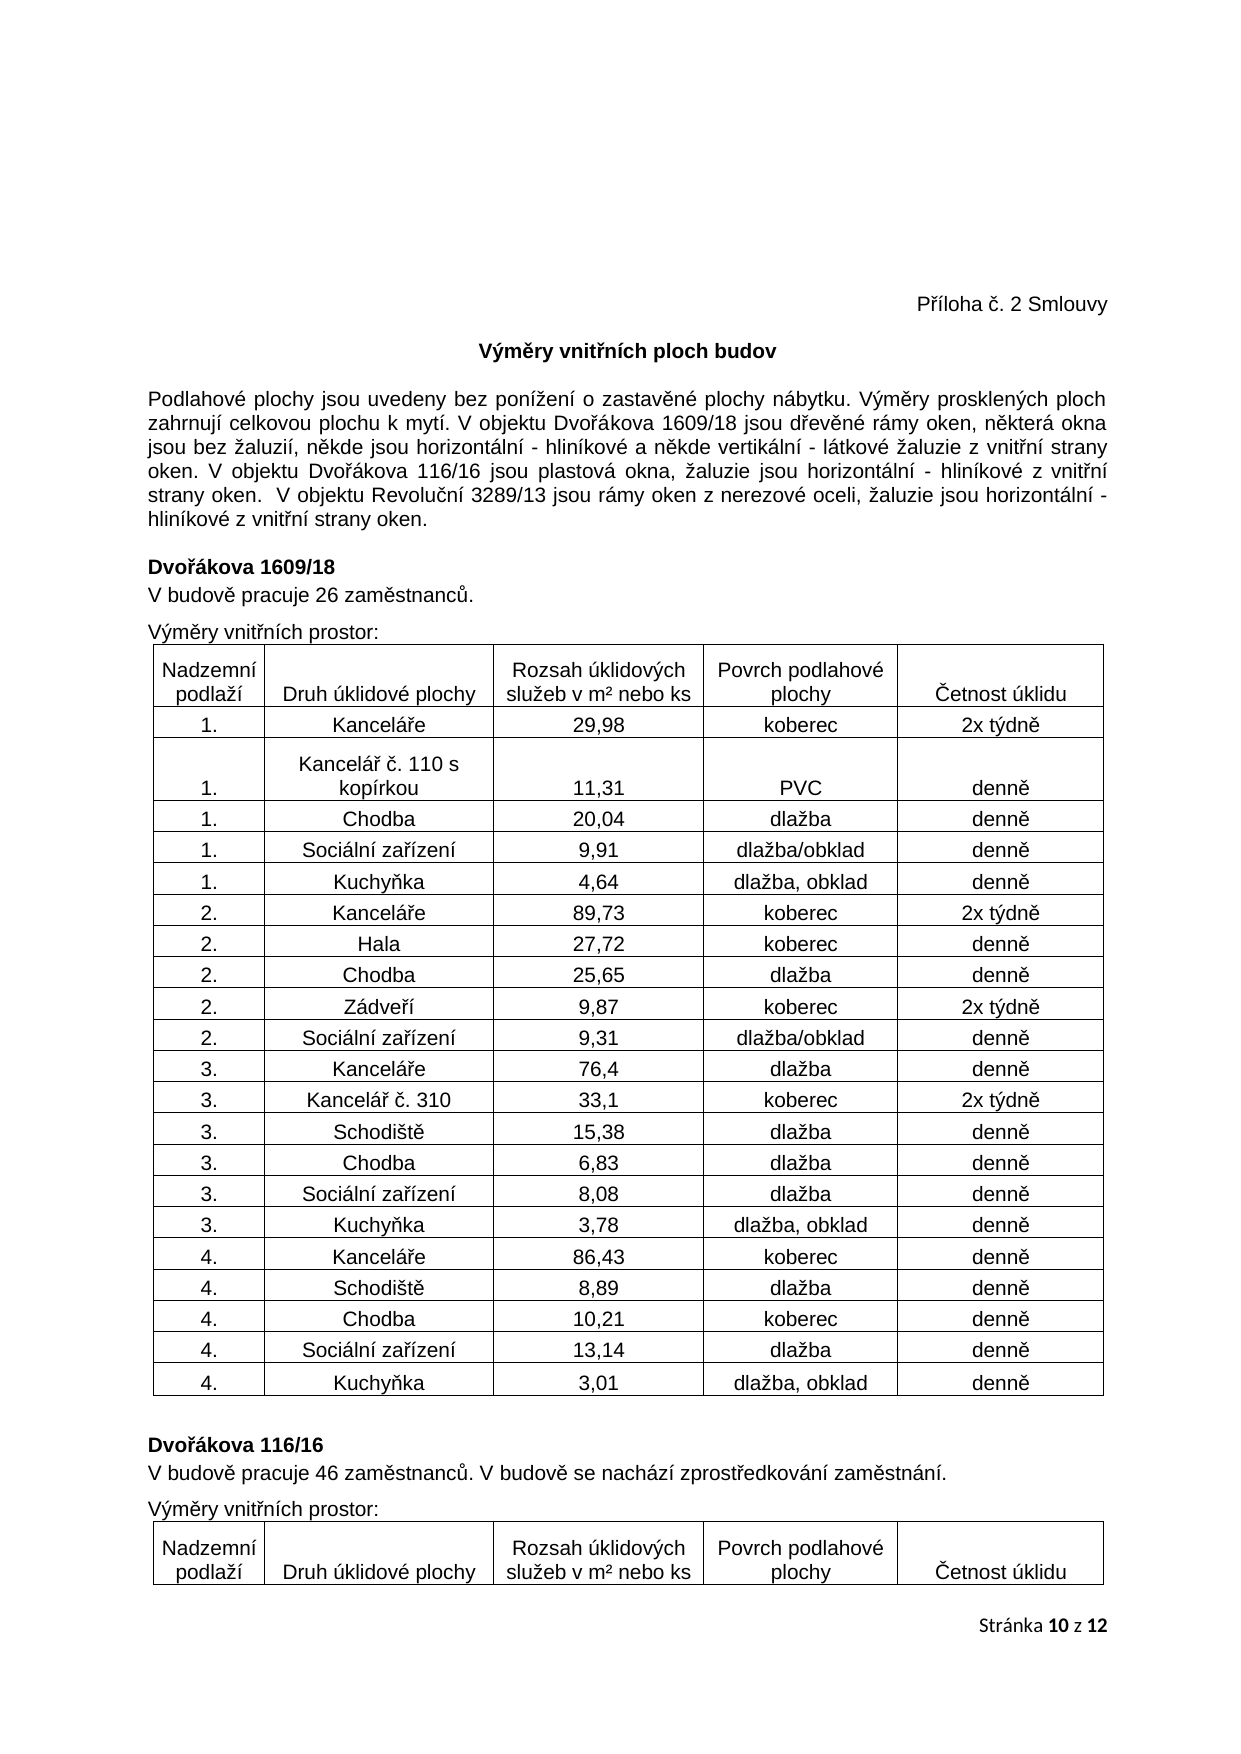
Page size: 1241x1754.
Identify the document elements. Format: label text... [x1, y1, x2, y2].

table_cell 3. [154, 1207, 264, 1237]
table_cell 25,65 [494, 957, 703, 987]
table_cell 2. [154, 957, 264, 987]
table_header Nadzemní podlaží [154, 645, 264, 706]
table_cell koberec [704, 988, 897, 1018]
table_cell 33,1 [494, 1082, 703, 1112]
table_header Rozsah úklidových služeb v m² nebo ks [494, 1522, 703, 1583]
table_cell denně [898, 801, 1103, 831]
table_cell 2. [154, 926, 264, 956]
table_header Rozsah úklidových služeb v m² nebo ks [494, 645, 703, 706]
table_cell denně [898, 1145, 1103, 1175]
table_cell denně [898, 1207, 1103, 1237]
table_cell 1. [154, 707, 264, 737]
table_cell Kanceláře [265, 1051, 493, 1081]
table_cell denně [898, 1113, 1103, 1143]
table_cell Kancelář č. 110 s kopírkou [265, 738, 493, 800]
table_cell Sociální zařízení [265, 1332, 493, 1362]
table_cell 3. [154, 1145, 264, 1175]
table_header Druh úklidové plochy [265, 1522, 493, 1583]
table_cell Chodba [265, 801, 493, 831]
table_cell 4. [154, 1270, 264, 1300]
table_cell koberec [704, 707, 897, 737]
table_cell dlažba [704, 1270, 897, 1300]
table_cell dlažba [704, 1176, 897, 1206]
table_cell Hala [265, 926, 493, 956]
table_cell Kancelář č. 310 [265, 1082, 493, 1112]
table_cell 9,31 [494, 1020, 703, 1050]
table_cell denně [898, 1020, 1103, 1050]
table_cell 3. [154, 1113, 264, 1143]
table_cell 3. [154, 1082, 264, 1112]
table_cell koberec [704, 895, 897, 925]
table_cell denně [898, 832, 1103, 862]
table_cell Kanceláře [265, 1238, 493, 1268]
table_cell dlažba/obklad [704, 1020, 897, 1050]
table_cell 4. [154, 1363, 264, 1395]
table_cell 2x týdně [898, 988, 1103, 1018]
table_cell 2. [154, 895, 264, 925]
table_cell 10,21 [494, 1301, 703, 1331]
table_cell Schodiště [265, 1270, 493, 1300]
table_cell 4. [154, 1332, 264, 1362]
table_cell denně [898, 926, 1103, 956]
table_cell denně [898, 1051, 1103, 1081]
table_cell 3,01 [494, 1363, 703, 1395]
text Výměry vnitřních prostor: [148, 619, 1107, 643]
table_header Druh úklidové plochy [265, 645, 493, 706]
table_cell denně [898, 1363, 1103, 1395]
text Příloha č. 2 Smlouvy [148, 291, 1107, 315]
table_cell Sociální zařízení [265, 832, 493, 862]
table_cell 4. [154, 1301, 264, 1331]
table_cell Kanceláře [265, 895, 493, 925]
table_cell 11,31 [494, 738, 703, 800]
table_cell 9,87 [494, 988, 703, 1018]
table_cell PVC [704, 738, 897, 800]
table_cell denně [898, 1270, 1103, 1300]
table_cell Schodiště [265, 1113, 493, 1143]
table_cell Chodba [265, 1145, 493, 1175]
table_cell 6,83 [494, 1145, 703, 1175]
table_cell 8,08 [494, 1176, 703, 1206]
table_cell denně [898, 863, 1103, 893]
table_header Četnost úklidu [898, 1522, 1103, 1583]
table_cell Kuchyňka [265, 1363, 493, 1395]
table_cell 9,91 [494, 832, 703, 862]
table_cell 1. [154, 832, 264, 862]
table_cell 2x týdně [898, 707, 1103, 737]
text Dvořákova 1609/18 [148, 555, 1107, 579]
table_header Nadzemní podlaží [154, 1522, 264, 1583]
table_cell 2x týdně [898, 895, 1103, 925]
text Dvořákova 116/16 [148, 1432, 1107, 1456]
table_cell dlažba, obklad [704, 1207, 897, 1237]
table_cell 15,38 [494, 1113, 703, 1143]
table_cell dlažba [704, 801, 897, 831]
table_cell koberec [704, 1082, 897, 1112]
table_cell 3. [154, 1051, 264, 1081]
table_cell dlažba/obklad [704, 832, 897, 862]
table_cell 89,73 [494, 895, 703, 925]
table_header Povrch podlahové plochy [704, 645, 897, 706]
table_cell 1. [154, 738, 264, 800]
table_cell Chodba [265, 957, 493, 987]
table_cell Zádveří [265, 988, 493, 1018]
table_cell dlažba, obklad [704, 1363, 897, 1395]
table_cell 4,64 [494, 863, 703, 893]
table_cell 3. [154, 1176, 264, 1206]
table_cell Sociální zařízení [265, 1020, 493, 1050]
table_cell Kuchyňka [265, 1207, 493, 1237]
table_cell dlažba, obklad [704, 863, 897, 893]
table_cell 3,78 [494, 1207, 703, 1237]
table_cell 1. [154, 863, 264, 893]
table_cell koberec [704, 926, 897, 956]
table_cell dlažba [704, 1051, 897, 1081]
table_cell 29,98 [494, 707, 703, 737]
table_cell dlažba [704, 1145, 897, 1175]
table_cell 27,72 [494, 926, 703, 956]
table_cell 20,04 [494, 801, 703, 831]
table_cell 13,14 [494, 1332, 703, 1362]
text Výměry vnitřních ploch budov [148, 339, 1107, 363]
table_cell denně [898, 1176, 1103, 1206]
table_cell 4. [154, 1238, 264, 1268]
table_cell denně [898, 1332, 1103, 1362]
table_cell 2x týdně [898, 1082, 1103, 1112]
table_cell denně [898, 738, 1103, 800]
text V budově pracuje 46 zaměstnanců. V budově se nachází zprostředkování zaměstnání. [148, 1461, 1107, 1484]
table_header Povrch podlahové plochy [704, 1522, 897, 1583]
table_cell Kanceláře [265, 707, 493, 737]
table_cell 1. [154, 801, 264, 831]
table_cell 76,4 [494, 1051, 703, 1081]
text Výměry vnitřních prostor: [148, 1497, 1107, 1521]
table_cell dlažba [704, 1113, 897, 1143]
table_cell denně [898, 1301, 1103, 1331]
table_cell Chodba [265, 1301, 493, 1331]
table_cell Kuchyňka [265, 863, 493, 893]
table_cell Sociální zařízení [265, 1176, 493, 1206]
table_cell 2. [154, 1020, 264, 1050]
table_cell 8,89 [494, 1270, 703, 1300]
table_cell dlažba [704, 1332, 897, 1362]
table_cell dlažba [704, 957, 897, 987]
text Podlahové plochy jsou uvedeny bez ponížení o zastavěné plochy nábytku. Výměry prosklených ploch zahrnují celkovou plochu k mytí. V objektu Dvořákova 1609/18 jsou dřevěné rámy oken, některá okna jsou bez žaluzií, někde jsou horizontální - hliníkové a někde vertikální - látkové žaluzie z vnitřní strany oken. V objektu Dvořákova 116/16 jsou plastová okna, žaluzie jsou horizontální - hliníkové z vnitřní strany oken. V objektu Revoluční 3289/13 jsou rámy oken z nerezové oceli, žaluzie jsou horizontální - hliníkové z vnitřní strany oken. [148, 387, 1107, 531]
text V budově pracuje 26 zaměstnanců. [148, 583, 1107, 607]
table_cell 2. [154, 988, 264, 1018]
table_cell denně [898, 957, 1103, 987]
table_cell koberec [704, 1301, 897, 1331]
table_header Četnost úklidu [898, 645, 1103, 706]
table_cell 86,43 [494, 1238, 703, 1268]
table_cell koberec [704, 1238, 897, 1268]
table_cell denně [898, 1238, 1103, 1268]
